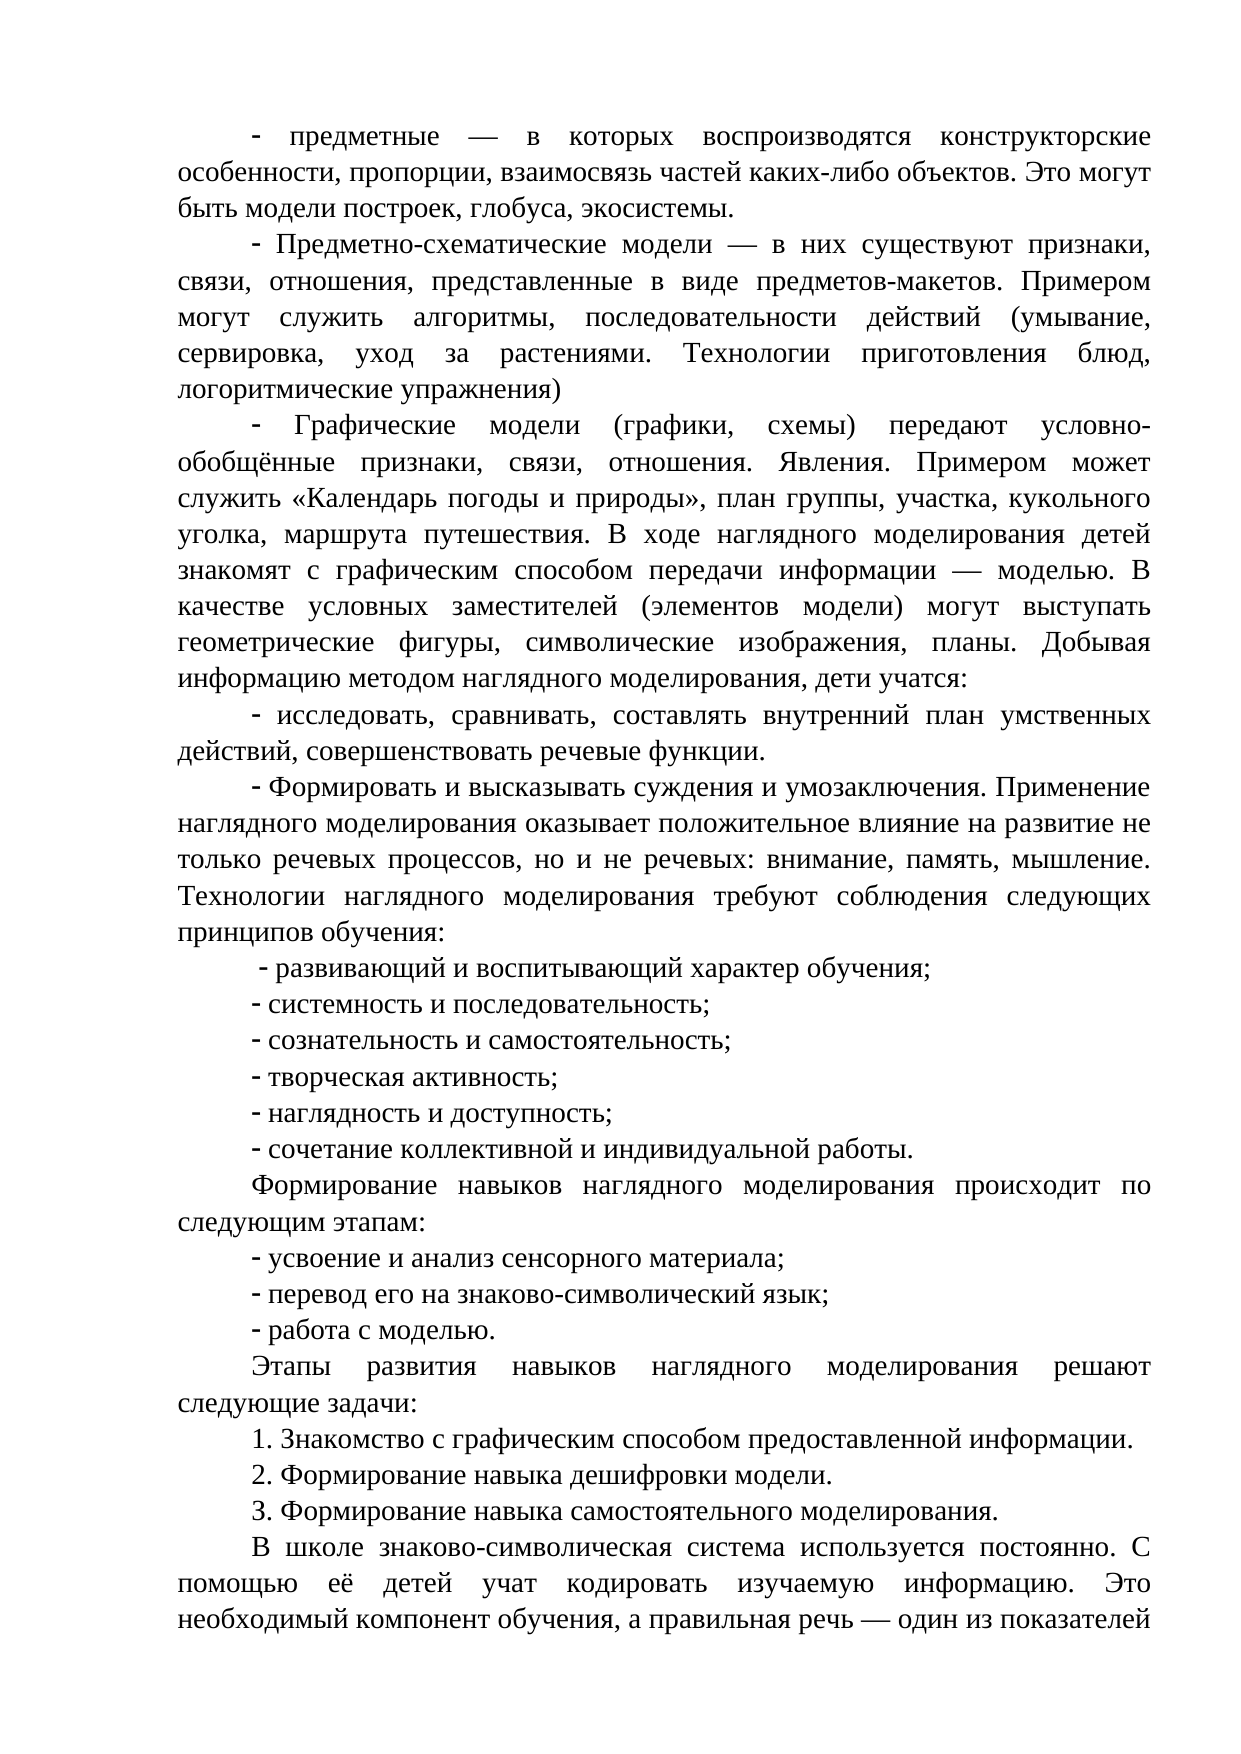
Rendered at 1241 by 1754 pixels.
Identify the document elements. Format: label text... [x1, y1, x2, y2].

text предметные — в которых воспроизводятся конструкторские особенности, пропорции, взаимосвязь частей каких-либо объектов. Это могут быть модели построек, глобуса, экосистемы. [177, 118, 1152, 224]
text Этапы развития навыков наглядного моделирования решают следующие задачи: [177, 1348, 1152, 1418]
text усвоение и анализ сенсорного материала; [177, 1240, 1152, 1273]
text 1. Знакомство с графическим способом предоставленной информации. [177, 1421, 1152, 1454]
text сознательность и самостоятельность; [177, 1022, 1152, 1056]
text работа с моделью. [177, 1312, 1152, 1346]
text системность и последовательность; [177, 986, 1152, 1020]
text Графические модели (графики, схемы) передают условно-обобщённые признаки, связи, отношения. Явления. Примером может служить «Календарь погоды и природы», план группы, участка, кукольного уголка, маршрута путешествия. В ходе наглядного моделирования детей знакомят с графическим способом передачи информации — моделью. В качестве условных заместителей (элементов модели) могут выступать геометрические фигуры, символические изображения, планы. Добывая информацию методом наглядного моделирования, дети учатся: [177, 407, 1152, 694]
text 2. Формирование навыка дешифровки модели. [177, 1457, 1152, 1491]
text З. Формирование навыка самостоятельного моделирования. [177, 1493, 1152, 1527]
text исследовать, сравнивать, составлять внутренний план умственных действий, совершенствовать речевые функции. [177, 697, 1152, 767]
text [177, 1529, 1152, 1635]
text перевод его на знаково-символический язык; [177, 1276, 1152, 1310]
text сочетание коллективной и индивидуальной работы. [177, 1131, 1152, 1165]
text Формирование навыков наглядного моделирования происходит по следующим этапам: [177, 1167, 1152, 1237]
text Формировать и высказывать суждения и умозаключения. Применение наглядного моделирования оказывает положительное влияние на развитие не только речевых процессов, но и не речевых: внимание, память, мышление. Технологии наглядного моделирования требуют соблюдения следующих принципов обучения: [177, 769, 1152, 947]
text развивающий и воспитывающий характер обучения; [177, 950, 1152, 984]
text Предметно-схематические модели — в них существуют признаки, связи, отношения, представленные в виде предметов-макетов. Примером могут служить алгоритмы, последовательности действий (умывание, сервировка, уход за растениями. Технологии приготовления блюд, логоритмические упражнения) [177, 227, 1152, 405]
text творческая активность; [177, 1059, 1152, 1092]
text наглядность и доступность; [177, 1095, 1152, 1129]
